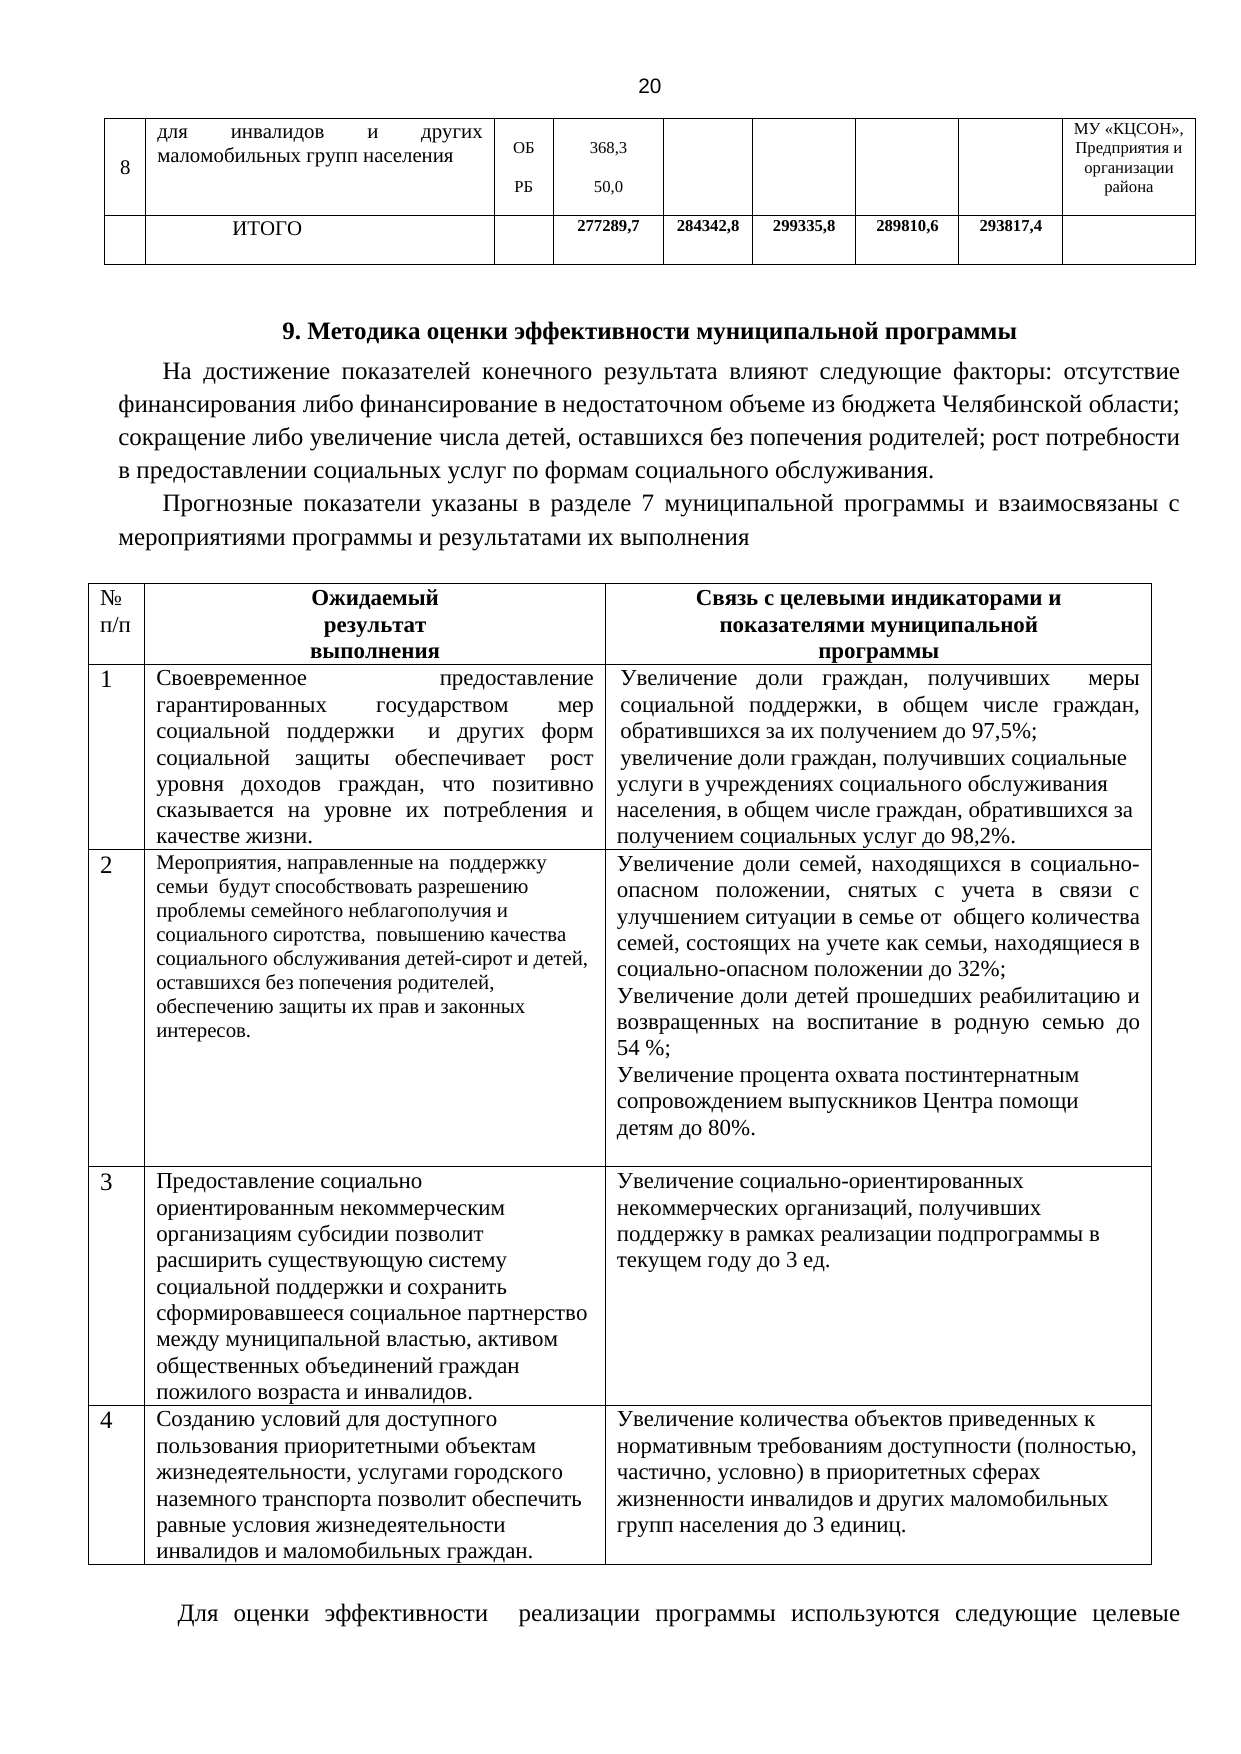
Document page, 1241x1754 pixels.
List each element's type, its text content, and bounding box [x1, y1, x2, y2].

table_cell 3 [89, 1167, 144, 1404]
table_cell 4 [89, 1406, 144, 1564]
table_cell 289810,6 [856, 216, 958, 264]
list Прогнозные показатели указаны в разделе 7 муниципальной программы и взаимосвязаны с мероприятиями программы и результатами их выполнения [118, 488, 1181, 550]
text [118, 1598, 1181, 1626]
table_cell [105, 216, 145, 264]
table_cell Созданию условий для доступного пользования приоритетными объектам жизнедеятельности, услугами городского наземного транспорта позволит обеспечить равные условия жизнедеятельности инвалидов и маломобильных граждан. [145, 1406, 605, 1564]
table_cell [1063, 216, 1195, 264]
table_cell 2 [89, 850, 144, 1166]
table_cell 277289,7 [554, 216, 663, 264]
list На достижение показателей конечного результата влияют следующие факторы: отсутствие финансирования либо финансирование в недостаточном объеме из бюджета Челябинской области; сокращение либо увеличение числа детей, оставшихся без попечения родителей; рост потребности в предоставлении социальных услуг по формам социального обслуживания. [118, 356, 1181, 484]
text 9. Методика оценки эффективности муниципальной программы [118, 316, 1181, 345]
table_cell Увеличение доли граждан, получивших меры социальной поддержки, в общем числе граждан, обратившихся за их получением до 97,5%; увеличение доли граждан, получивших социальные услуги в учреждениях социального обслуживания населения, в общем числе граждан, обратившихся за получением социальных услуг до 98,2%. [606, 665, 1151, 849]
table_cell [959, 119, 1062, 215]
table_cell [856, 119, 958, 215]
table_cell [1063, 119, 1195, 215]
table_cell Увеличение количества объектов приведенных к нормативным требованиям доступности (полностью, частично, условно) в приоритетных сферах жизненности инвалидов и других маломобильных групп населения до 3 единиц. [606, 1406, 1151, 1564]
table_header Ожидаемый результат выполнения [145, 584, 605, 663]
table_cell Предоставление социально ориентированным некоммерческим организациям субсидии позволит расширить существующую систему социальной поддержки и сохранить сформировавшееся социальное партнерство между муниципальной властью, активом общественных объединений граждан пожилого возраста и инвалидов. [145, 1167, 605, 1404]
table_cell 88 [105, 119, 145, 215]
table_header Связь с целевыми индикаторами и показателями муниципальной программы [606, 584, 1151, 663]
table_cell [495, 216, 553, 264]
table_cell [146, 119, 494, 215]
table_cell 293817,4 [959, 216, 1062, 264]
table_header № п/п [89, 584, 144, 663]
table_cell Своевременное предоставление гарантированных государством мер социальной поддержки и других форм социальной защиты обеспечивает рост уровня доходов граждан, что позитивно сказывается на уровне их потребления и качестве жизни. [145, 665, 605, 849]
table_cell 284342,8 [664, 216, 752, 264]
table_cell 299335,8 [753, 216, 855, 264]
table_cell Увеличение доли семей, находящихся в социально-опасном положении, снятых с учета в связи с улучшением ситуации в семье от общего количества семей, состоящих на учете как семьи, находящиеся в социально-опасном положении до 32%; Увеличение доли детей прошедших реабилитацию и возвращенных на воспитание в родную семью до 54 %; Увеличение процента охвата постинтернатным сопровождением выпускников Центра помощи детям до 80%. [606, 850, 1151, 1166]
table_cell 1 [89, 665, 144, 849]
table_cell ФБ ОБ РБ [495, 119, 553, 215]
table_cell ИТОГО [146, 216, 494, 264]
table_cell 291,7 368,3 50,0 [554, 119, 663, 215]
table_cell Мероприятия, направленные на поддержку семьи будут способствовать разрешению проблемы семейного неблагополучия и социального сиротства, повышению качества социального обслуживания детей-сирот и детей, оставшихся без попечения родителей, обеспечению защиты их прав и законных интересов. [145, 850, 605, 1166]
table_cell [753, 119, 855, 215]
table_cell Увеличение социально-ориентированных некоммерческих организаций, получивших поддержку в рамках реализации подпрограммы в текущем году до 3 ед. [606, 1167, 1151, 1404]
table_cell [664, 119, 752, 215]
